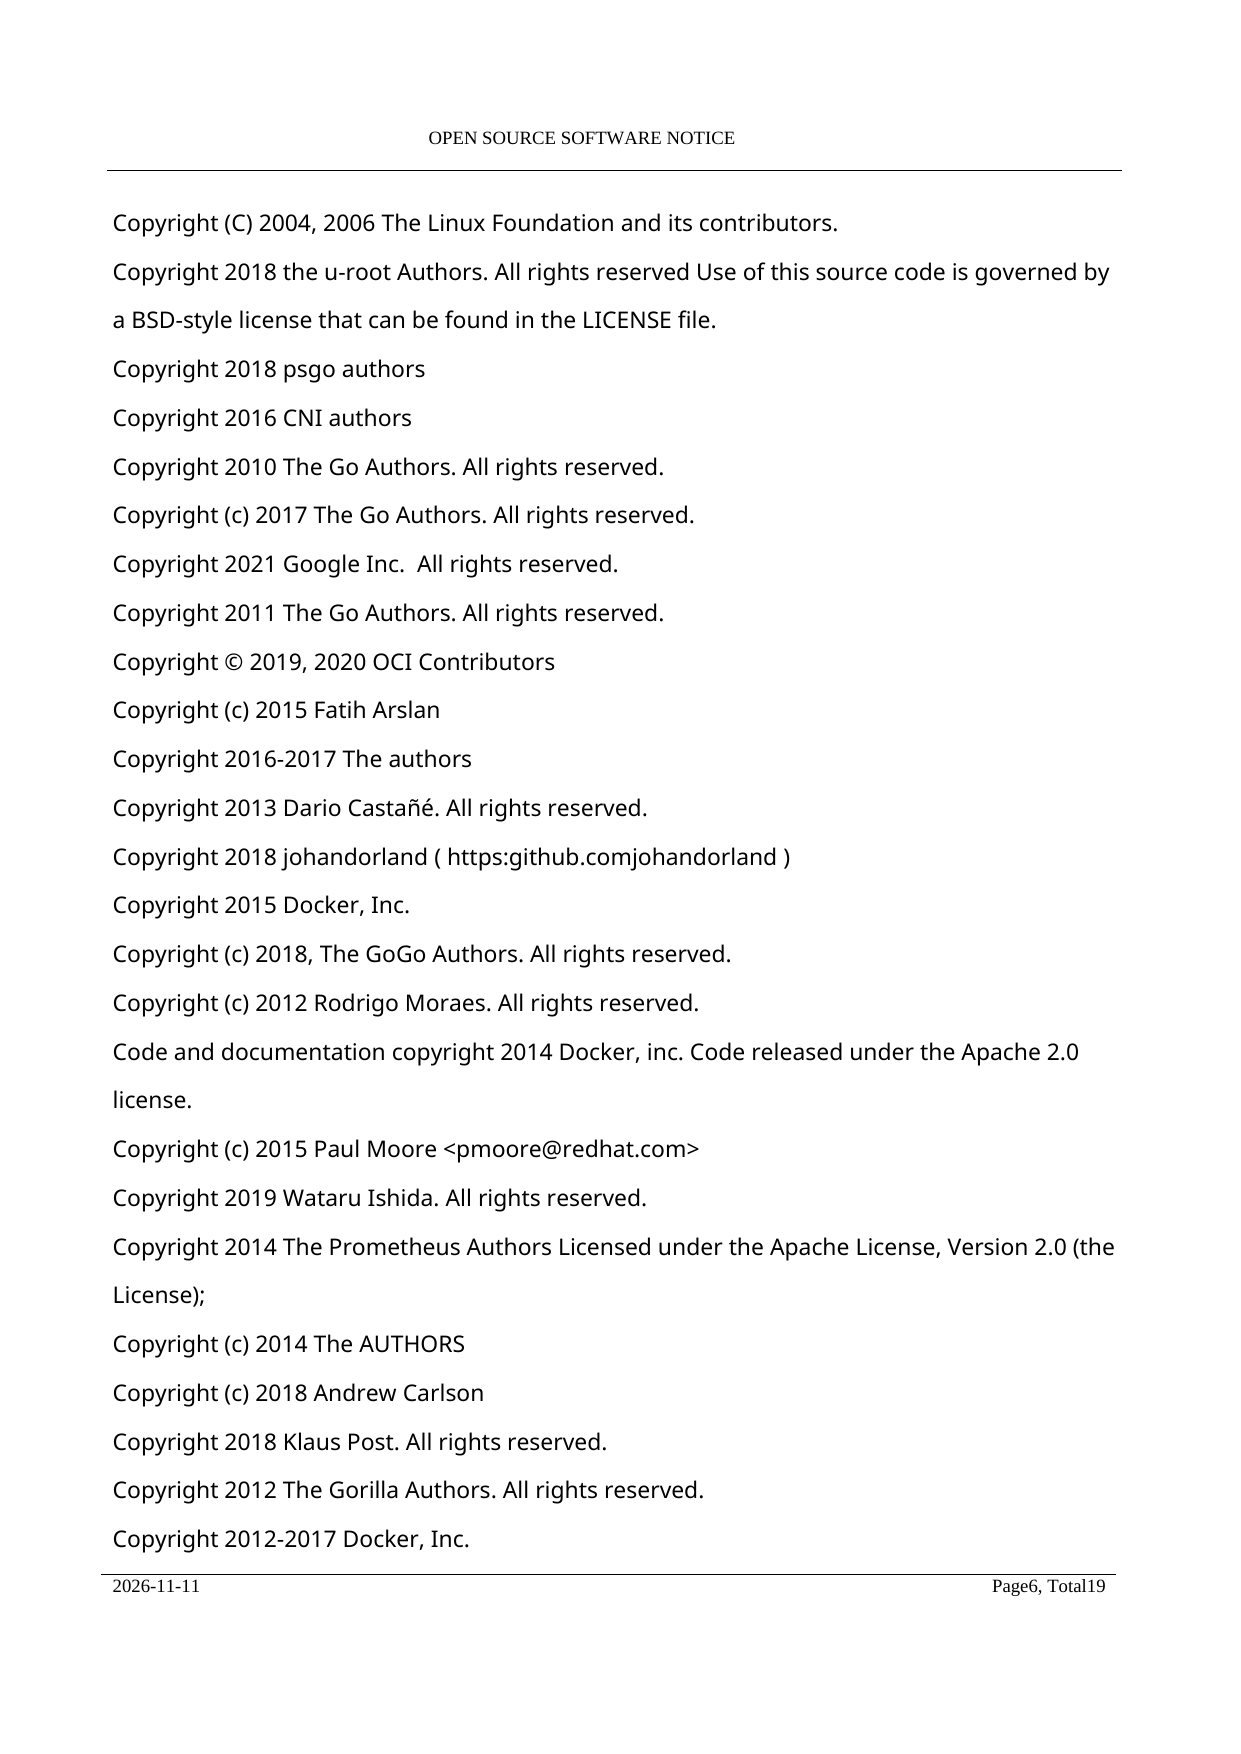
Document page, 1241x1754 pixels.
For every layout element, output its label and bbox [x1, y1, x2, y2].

text [112, 206, 1128, 1555]
